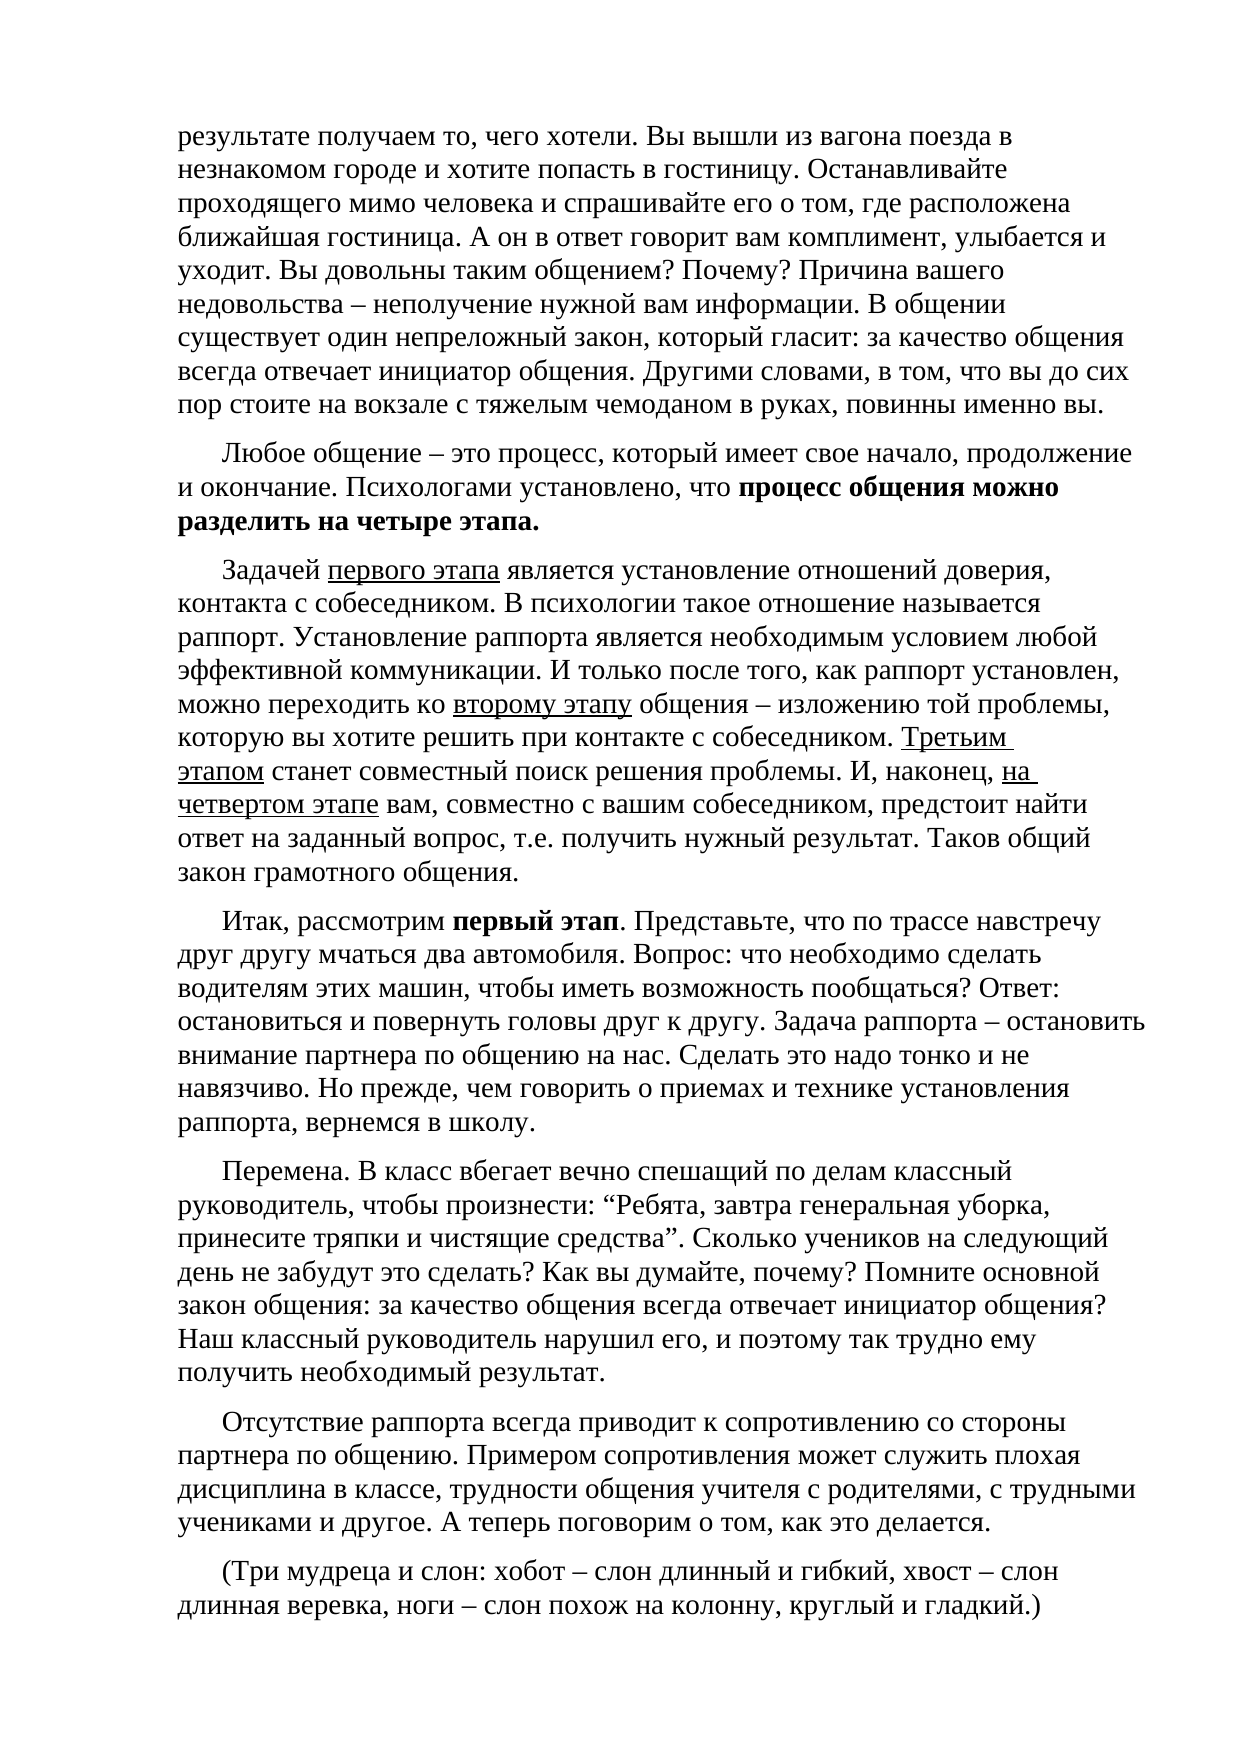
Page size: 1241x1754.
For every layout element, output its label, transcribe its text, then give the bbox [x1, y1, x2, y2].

text Любое общение – это процесс, который имеет свое начало, продолжение и окончание. Психологами установлено, что процесс общения можно разделить на четыре этапа. [177, 436, 1152, 536]
text Задачей первого этапа является установление отношений доверия, контакта с собеседником. В психологии такое отношение называется раппорт. Установление раппорта является необходимым условием любой эффективной коммуникации. И только после того, как раппорт установлен, можно переходить ко второму этапу общения – изложению той проблемы, которую вы хотите решить при контакте с собеседником. Третьим этапом станет совместный поиск решения проблемы. И, наконец, на четвертом этапе вам, совместно с вашим собеседником, предстоит найти ответ на заданный вопрос, т.е. получить нужный результат. Таков общий закон грамотного общения. [177, 552, 1152, 887]
text Итак, рассмотрим первый этап. Представьте, что по трассе навстречу друг другу мчаться два автомобиля. Вопрос: что необходимо сделать водителям этих машин, чтобы иметь возможность пообщаться? Ответ: остановиться и повернуть головы друг к другу. Задача раппорта – остановить внимание партнера по общению на нас. Сделать это надо тонко и не навязчиво. Но прежде, чем говорить о приемах и технике установления раппорта, вернемся в школу. [177, 903, 1152, 1138]
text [177, 118, 1152, 420]
text Перемена. В класс вбегает вечно спешащий по делам классный руководитель, чтобы произнести: “Ребята, завтра генеральная уборка, принесите тряпки и чистящие средства”. Сколько учеников на следующий день не забудут это сделать? Как вы думайте, почему? Помните основной закон общения: за качество общения всегда отвечает инициатор общения? Наш классный руководитель нарушил его, и поэтому так трудно ему получить необходимый результат. [177, 1153, 1152, 1388]
text (Три мудреца и слон: хобот – слон длинный и гибкий, хвост – слон длинная веревка, ноги – слон похож на колонну, круглый и гладкий.) [177, 1553, 1152, 1621]
text Отсутствие раппорта всегда приводит к сопротивлению со стороны партнера по общению. Примером сопротивления может служить плохая дисциплина в классе, трудности общения учителя с родителями, с трудными учениками и другое. А теперь поговорим о том, как это делается. [177, 1404, 1152, 1538]
